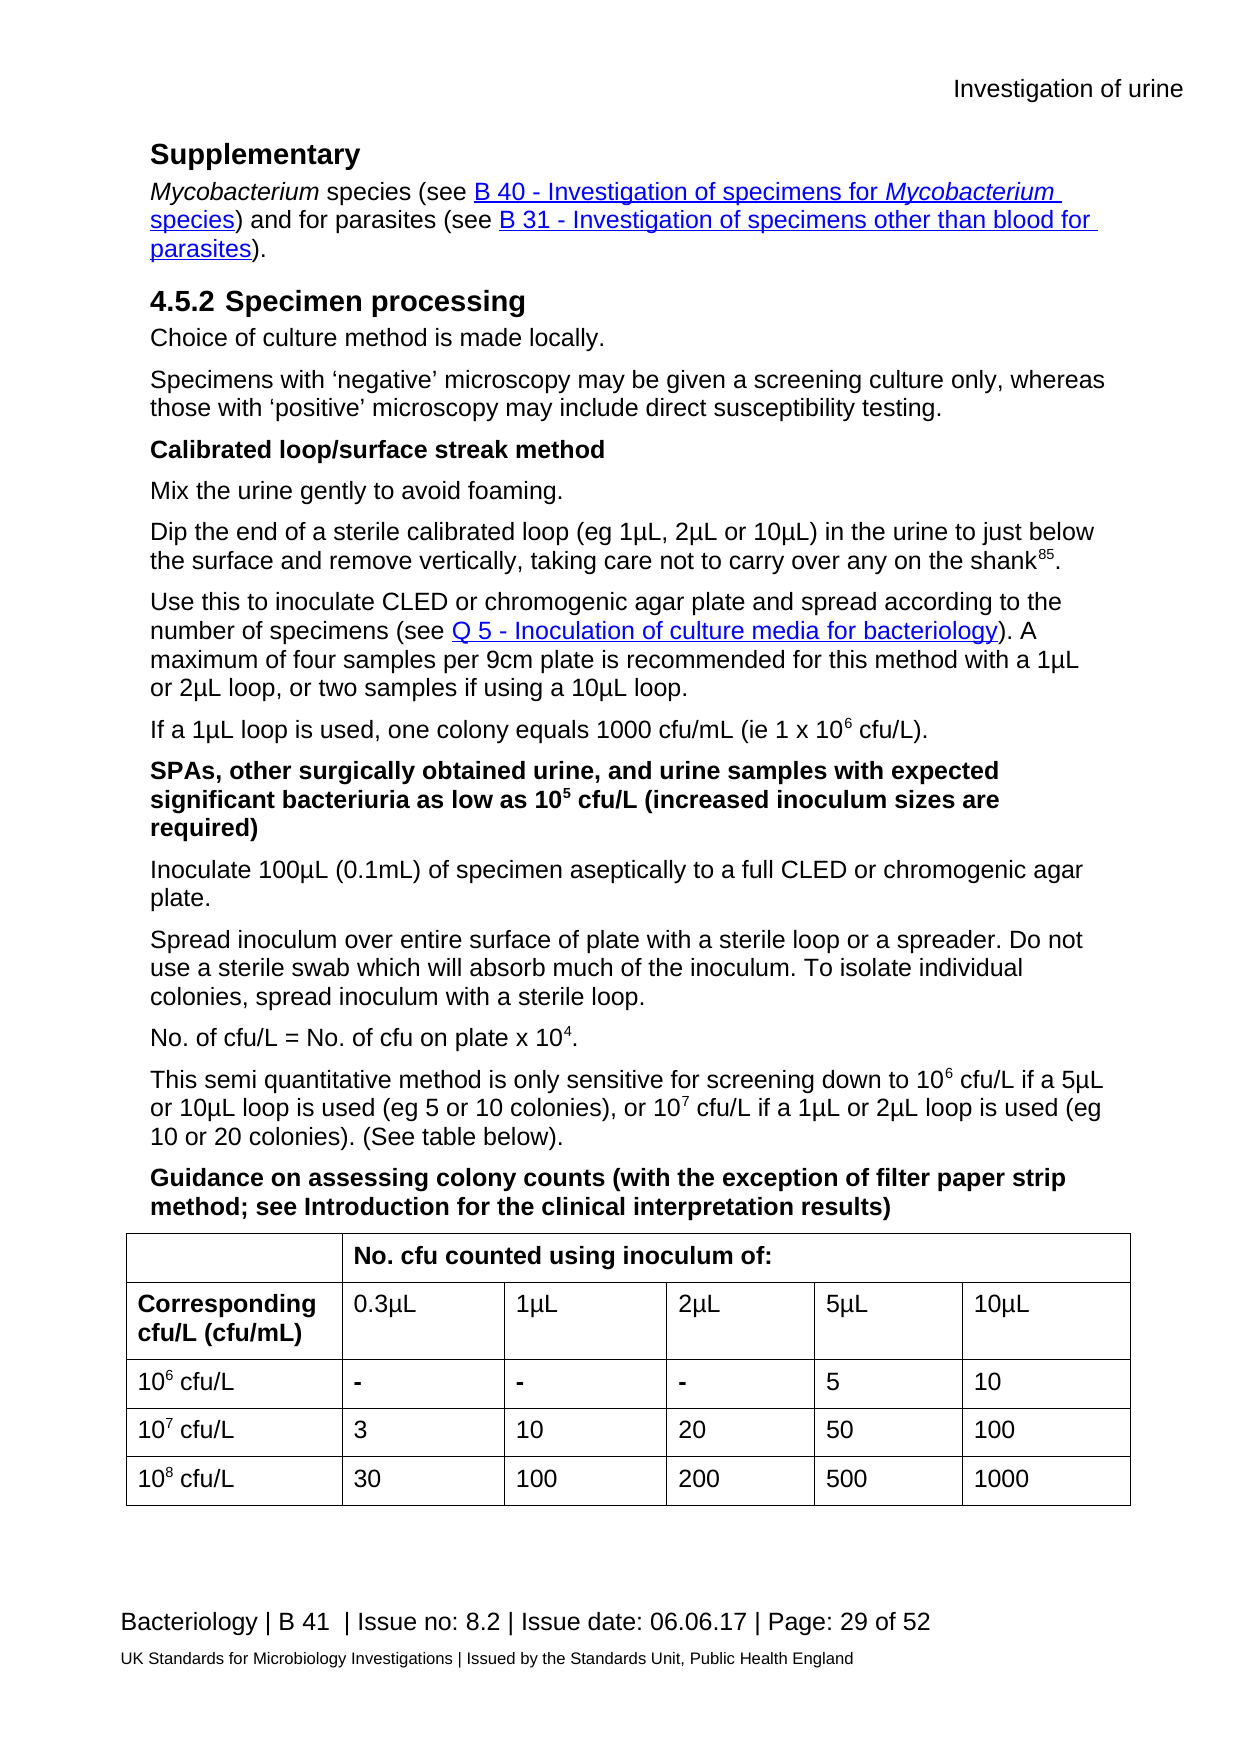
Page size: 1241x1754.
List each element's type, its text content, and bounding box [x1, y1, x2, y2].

table_cell 106 cfu/L [127, 1360, 342, 1408]
text Mix the urine gently to avoid foaming. [150, 476, 1106, 504]
table_cell 10µL [963, 1283, 1130, 1359]
table_header No. cfu counted using inoculum of: [343, 1234, 1130, 1282]
text Specimens with ‘negative’ microscopy may be given a screening culture only, whereas those with ‘positive’ microscopy may include direct susceptibility testing. [150, 364, 1106, 422]
text Guidance on assessing colony counts (with the exception of filter paper strip method; see Introduction for the clinical interpretation results) [150, 1163, 1106, 1221]
text Use this to inoculate CLED or chromogenic agar plate and spread according to the number of specimens (see Q 5 - Inoculation of culture media for bacteriology). A maximum of four samples per 9cm plate is recommended for this method with a 1µL or 2µL loop, or two samples if using a 10µL loop. [150, 587, 1106, 702]
table_header [127, 1234, 342, 1282]
table_cell 10 [963, 1360, 1130, 1408]
text Inoculate 100µL (0.1mL) of specimen aseptically to a full CLED or chromogenic agar plate. [150, 854, 1106, 912]
table_cell 50 [815, 1409, 962, 1456]
text Mycobacterium species (see B 40 - Investigation of specimens for Mycobacterium species) and for parasites (see B 31 - Investigation of specimens other than blood for parasites). [150, 176, 1106, 263]
text Calibrated loop/surface streak method [150, 434, 1106, 463]
table_cell 107 cfu/L [127, 1409, 342, 1456]
table_cell 100 [963, 1409, 1130, 1456]
text SPAs, other surgically obtained urine, and urine samples with expected significant bacteriuria as low as 105 cfu/L (increased inoculum sizes are required) [150, 756, 1106, 842]
table_cell - [343, 1360, 504, 1408]
table_cell Corresponding cfu/L (cfu/mL) [127, 1283, 342, 1359]
table_cell 3 [343, 1409, 504, 1456]
table_cell 10 [505, 1409, 666, 1456]
table_cell 200 [667, 1457, 814, 1505]
table_cell 20 [667, 1409, 814, 1456]
text If a 1µL loop is used, one colony equals 1000 cfu/mL (ie 1 x 106 cfu/L). [150, 714, 1106, 743]
subtitle Supplementary [150, 137, 1106, 170]
subtitle 4.5.2 Specimen processing [150, 283, 1106, 317]
table_cell 30 [343, 1457, 504, 1505]
table_cell 108 cfu/L [127, 1457, 342, 1505]
text No. of cfu/L = No. of cfu on plate x 104. [150, 1023, 1106, 1052]
table_cell 5 [815, 1360, 962, 1408]
table_cell 1µL [505, 1283, 666, 1359]
table_cell 1000 [963, 1457, 1130, 1505]
text Choice of culture method is made locally. [150, 323, 1106, 352]
table_cell 500 [815, 1457, 962, 1505]
table_cell - [505, 1360, 666, 1408]
text This semi quantitative method is only sensitive for screening down to 106 cfu/L if a 5µL or 10µL loop is used (eg 5 or 10 colonies), or 107 cfu/L if a 1µL or 2µL loop is used (eg 10 or 20 colonies). (See table below). [150, 1064, 1106, 1151]
table_cell 100 [505, 1457, 666, 1505]
text Dip the end of a sterile calibrated loop (eg 1µL, 2µL or 10µL) in the urine to just below the surface and remove vertically, taking care not to carry over any on the shank85. [150, 517, 1106, 574]
table_cell 2µL [667, 1283, 814, 1359]
table_cell - [667, 1360, 814, 1408]
text Spread inoculum over entire surface of plate with a sterile loop or a spreader. Do not use a sterile swab which will absorb much of the inoculum. To isolate individual colonies, spread inoculum with a sterile loop. [150, 924, 1106, 1011]
table_cell 5µL [815, 1283, 962, 1359]
table_cell 0.3µL [343, 1283, 504, 1359]
